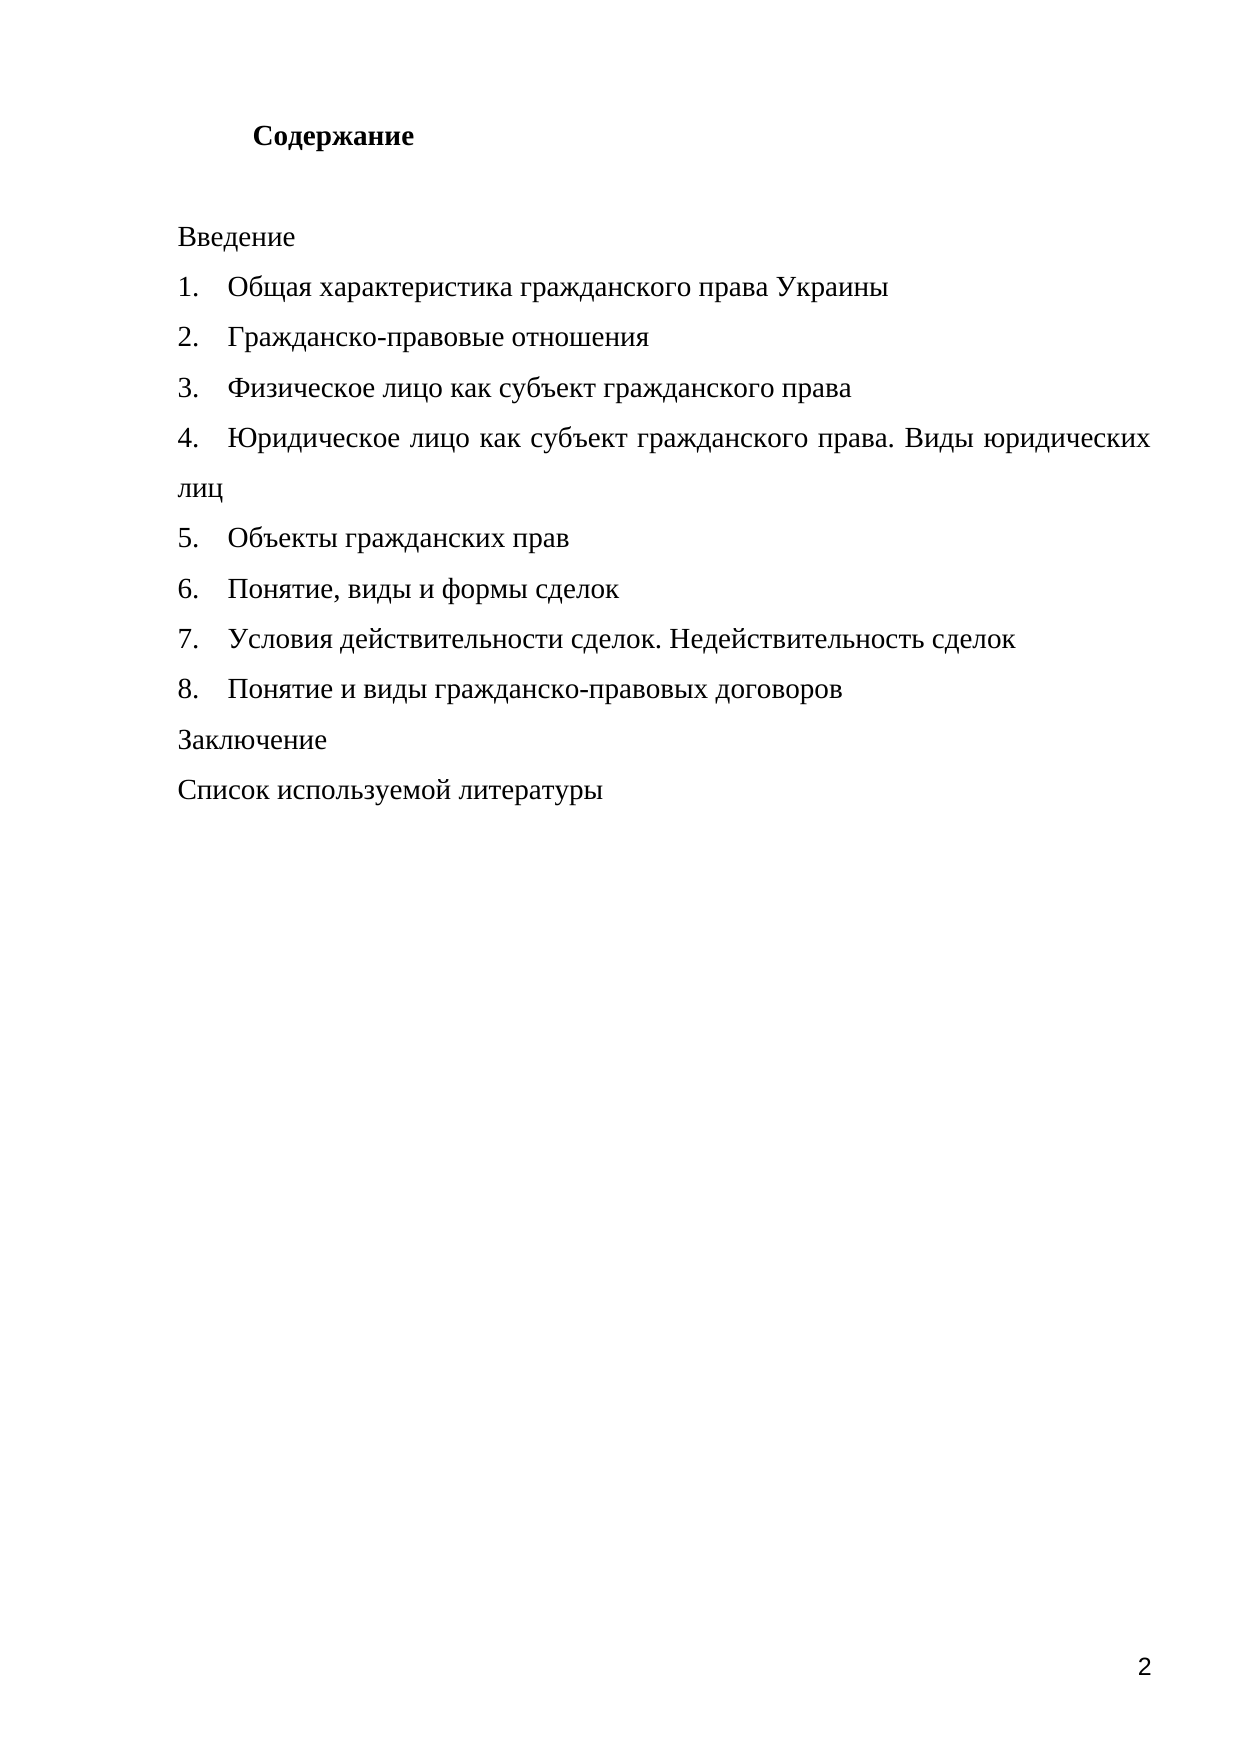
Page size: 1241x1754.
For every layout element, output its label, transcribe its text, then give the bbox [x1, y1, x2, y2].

list Понятие, виды и формы сделок [177, 571, 1152, 604]
list Физическое лицо как субъект гражданского права [177, 370, 1152, 403]
text Введение [177, 219, 1152, 252]
text Заключение [177, 722, 1152, 755]
list Объекты гражданских прав [177, 521, 1152, 554]
text Список используемой литературы [177, 772, 1152, 806]
list Гражданско-правовые отношения [177, 319, 1152, 353]
text Содержание [177, 118, 1152, 152]
list Условия действительности сделок. Недействительность сделок [177, 621, 1152, 655]
list Юридическое лицо как субъект гражданского права. Виды юридических лиц [177, 420, 1152, 504]
list Понятие и виды гражданско-правовых договоров [177, 672, 1152, 705]
list Общая характеристика гражданского права Украины [177, 269, 1152, 303]
